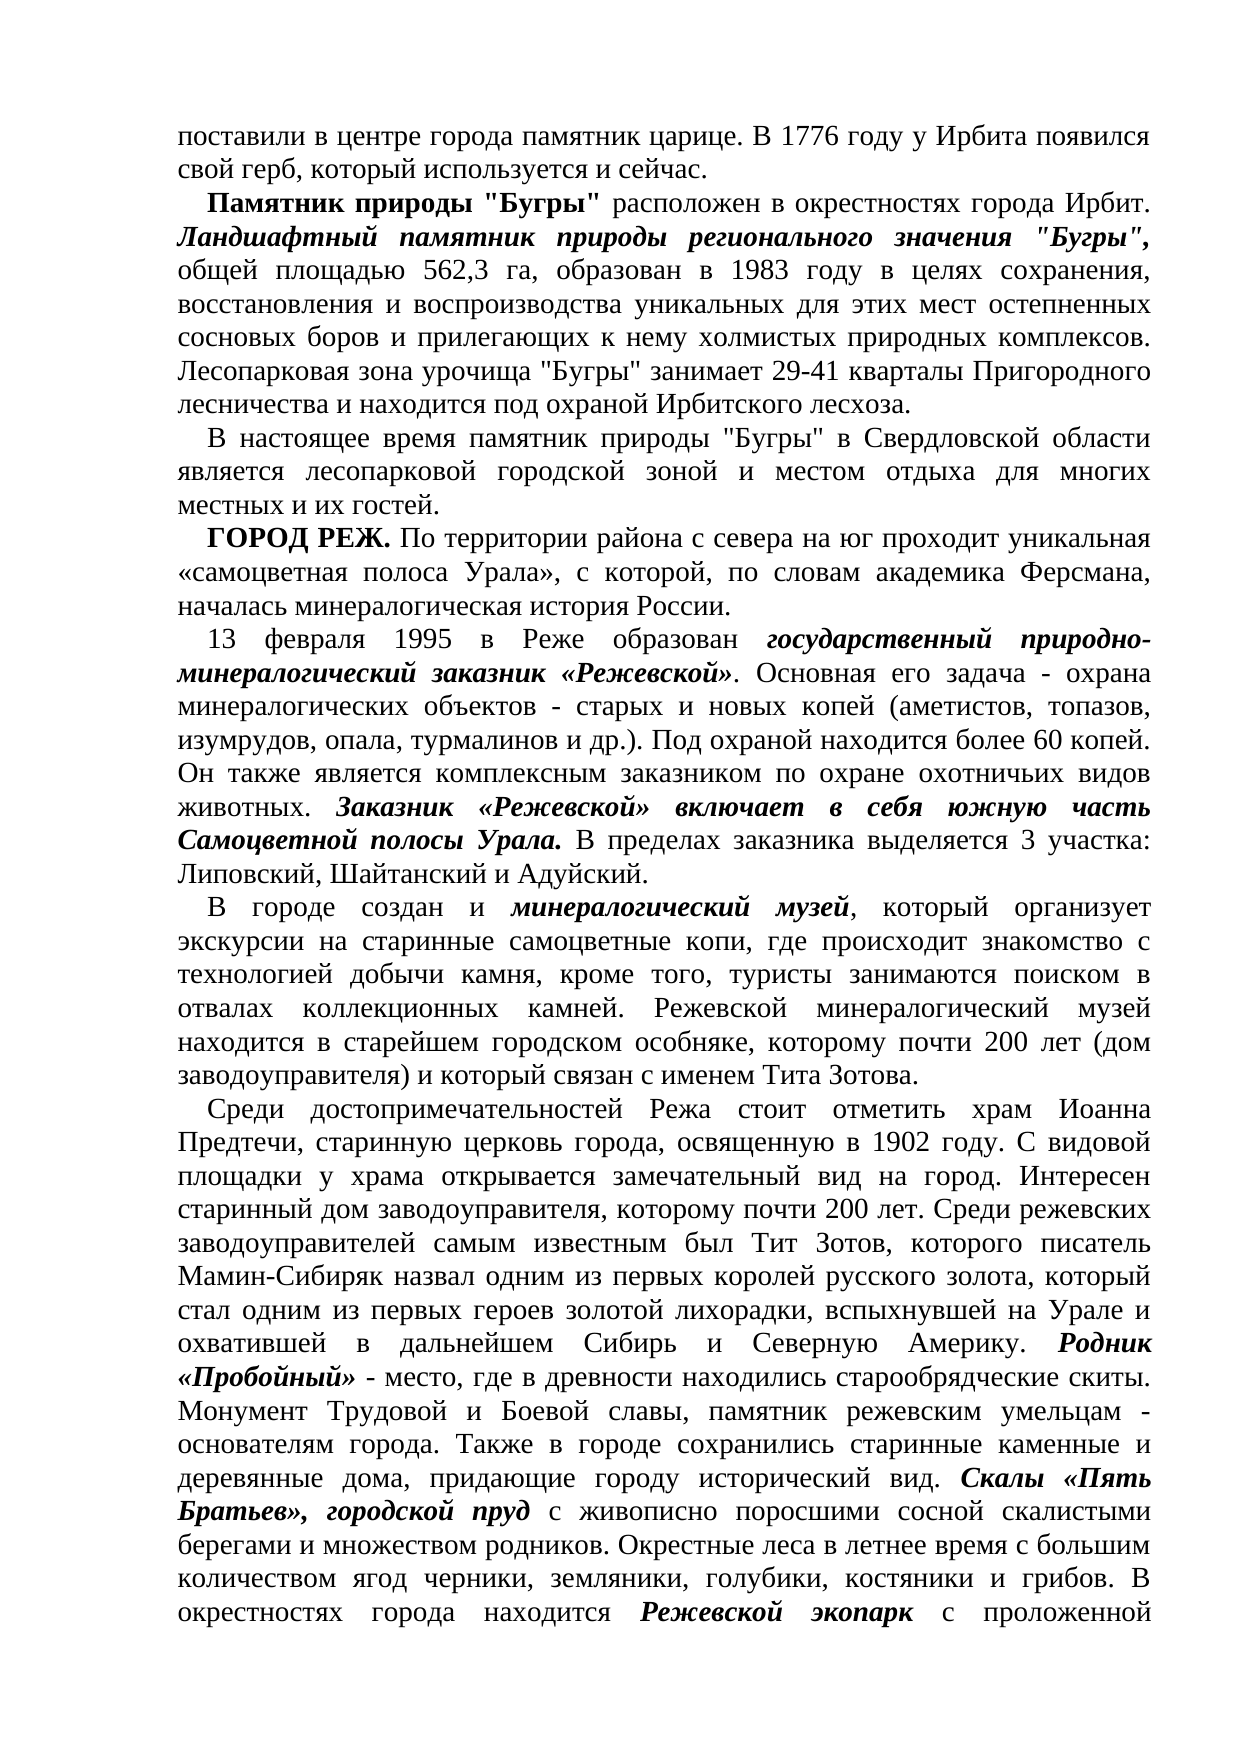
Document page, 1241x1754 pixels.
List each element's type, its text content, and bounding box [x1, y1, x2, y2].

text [177, 118, 1152, 185]
text 13 февраля 1995 в Реже образован государственный природно-минералогический заказник «Режевской». Основная его задача - охрана минералогических объектов - старых и новых копей (аметистов, топазов, изумрудов, опала, турмалинов и др.). Под охраной находится более 60 копей. Он также является комплексным заказником по охране охотничьих видов животных. Заказник «Режевской» включает в себя южную часть Самоцветной полосы Урала. В пределах заказника выделяется 3 участка: Липовский, Шайтанский и Адуйский. [177, 621, 1152, 889]
text В городе создан и минералогический музей, который организует экскурсии на старинные самоцветные копи, где происходит знакомство с технологией добычи камня, кроме того, туристы занимаются поиском в отвалах коллекционных камней. Режевской минералогический музей находится в старейшем городском особняке, которому почти 200 лет (дом заводоуправителя) и который связан с именем Тита Зотова. [177, 889, 1152, 1091]
text Памятник природы "Бугры" расположен в окрестностях города Ирбит. Ландшафтный памятник природы регионального значения "Бугры", общей площадью 562,3 га, образован в 1983 году в целях сохранения, восстановления и воспроизводства уникальных для этих мест остепненных сосновых боров и прилегающих к нему холмистых природных комплексов. Лесопарковая зона урочища "Бугры" занимает 29-41 кварталы Пригородного лесничества и находится под охраной Ирбитского лесхоза. [177, 185, 1152, 420]
text ГОРОД РЕЖ. По территории района с севера на юг проходит уникальная «самоцветная полоса Урала», с которой, по словам академика Ферсмана, началась минералогическая история России. [177, 521, 1152, 621]
text В настоящее время памятник природы "Бугры" в Свердловской области является лесопарковой городской зоной и местом отдыха для многих местных и их гостей. [177, 420, 1152, 521]
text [177, 1091, 1152, 1627]
